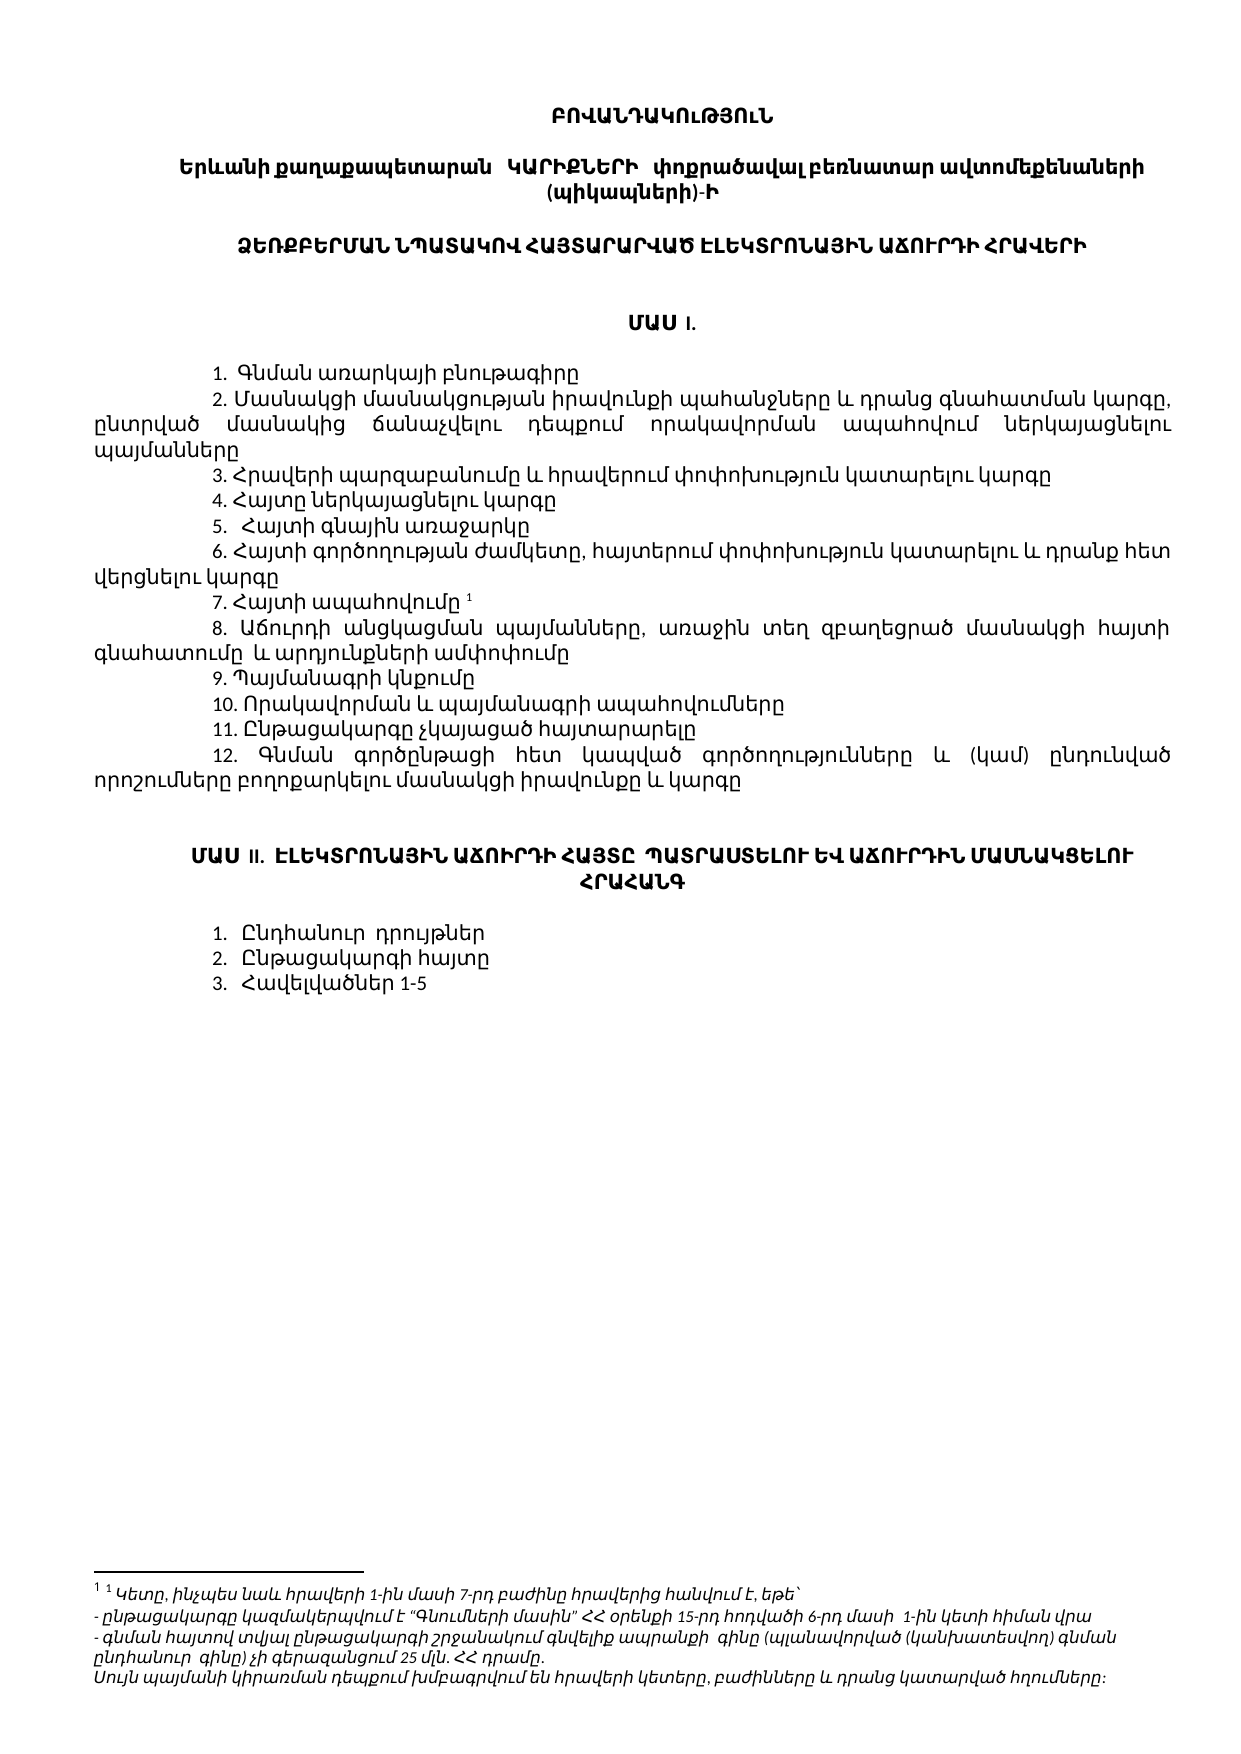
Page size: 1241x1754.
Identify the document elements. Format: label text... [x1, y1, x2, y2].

text 2. Մասնակցի մասնակցության իրավունքի պահանջները և դրանց գնահատման կարգը, ընտրված մասնակից ճանաչվելու դեպքում որակավորման ապահովում ներկայացնելու պայմանները [94, 386, 1171, 462]
text ՄԱՍ II. ԷԼԵԿՏՐՈՆԱՅԻՆ ԱՃՈԻՐԴԻ ՀԱՅՏԸ ՊԱՏՐԱՍՏԵԼՈՒ ԵՎ ԱՃՈՒՐԴԻՆ ՄԱՍՆԱԿՑԵԼՈՒ ՀՐԱՀԱՆԳ [94, 843, 1171, 894]
text 6. Հայտի գործողության ժամկետը, հայտերում փոփոխություն կատարելու և դրանք հետ վերցնելու կարգը [94, 538, 1171, 589]
text 11. Ընթացակարգը չկայացած հայտարարելը [94, 716, 1171, 742]
text Երևանի քաղաքապետարան ԿԱՐԻՔՆԵՐԻ փոքրածավալ բեռնատար ավտոմեքենաների (պիկապների)-Ի [94, 154, 1171, 205]
text ՁԵՌՔԲԵՐՄԱՆ ՆՊԱՏԱԿՈՎ ՀԱՅՏԱՐԱՐՎԱԾ ԷԼԵԿՏՐՈՆԱՅԻՆ ԱՃՈՒՐԴԻ ՀՐԱՎԵՐԻ [94, 233, 1171, 259]
text ՄԱՍ I. [94, 310, 1171, 335]
text 12. Գնման գործընթացի հետ կապված գործողությունները և (կամ) ընդունված որոշումները բողոքարկելու մասնակցի իրավունքը և կարգը [94, 742, 1171, 793]
text 3. Հրավերի պարզաբանումը և հրավերում փոփոխություն կատարելու կարգը [94, 462, 1171, 488]
text 9. Պայմանագրի կնքումը [94, 666, 1171, 691]
text ԲՈՎԱՆԴԱԿՈւԹՅՈւՆ [94, 103, 1171, 128]
text 1. Ընդհանուր դրույթներ [94, 920, 1171, 945]
text 4. Հայտը ներկայացնելու կարգը [94, 488, 1171, 513]
text 10. Որակավորման և պայմանագրի ապահովումները [94, 691, 1171, 716]
text 7. Հայտի ապահովումը 1 [94, 589, 1171, 615]
text 3. Հավելվածներ 1-5 [94, 971, 1171, 996]
text 1. Գնման առարկայի բնութագիրը [94, 361, 1171, 386]
text 5. Հայտի գնային առաջարկը [94, 513, 1171, 538]
text 8. Աճուրդի անցկացման պայմանները, առաջին տեղ զբաղեցրած մասնակցի հայտի գնահատումը և արդյունքների ամփոփումը [94, 615, 1171, 666]
text 2. Ընթացակարգի հայտը [94, 945, 1171, 971]
